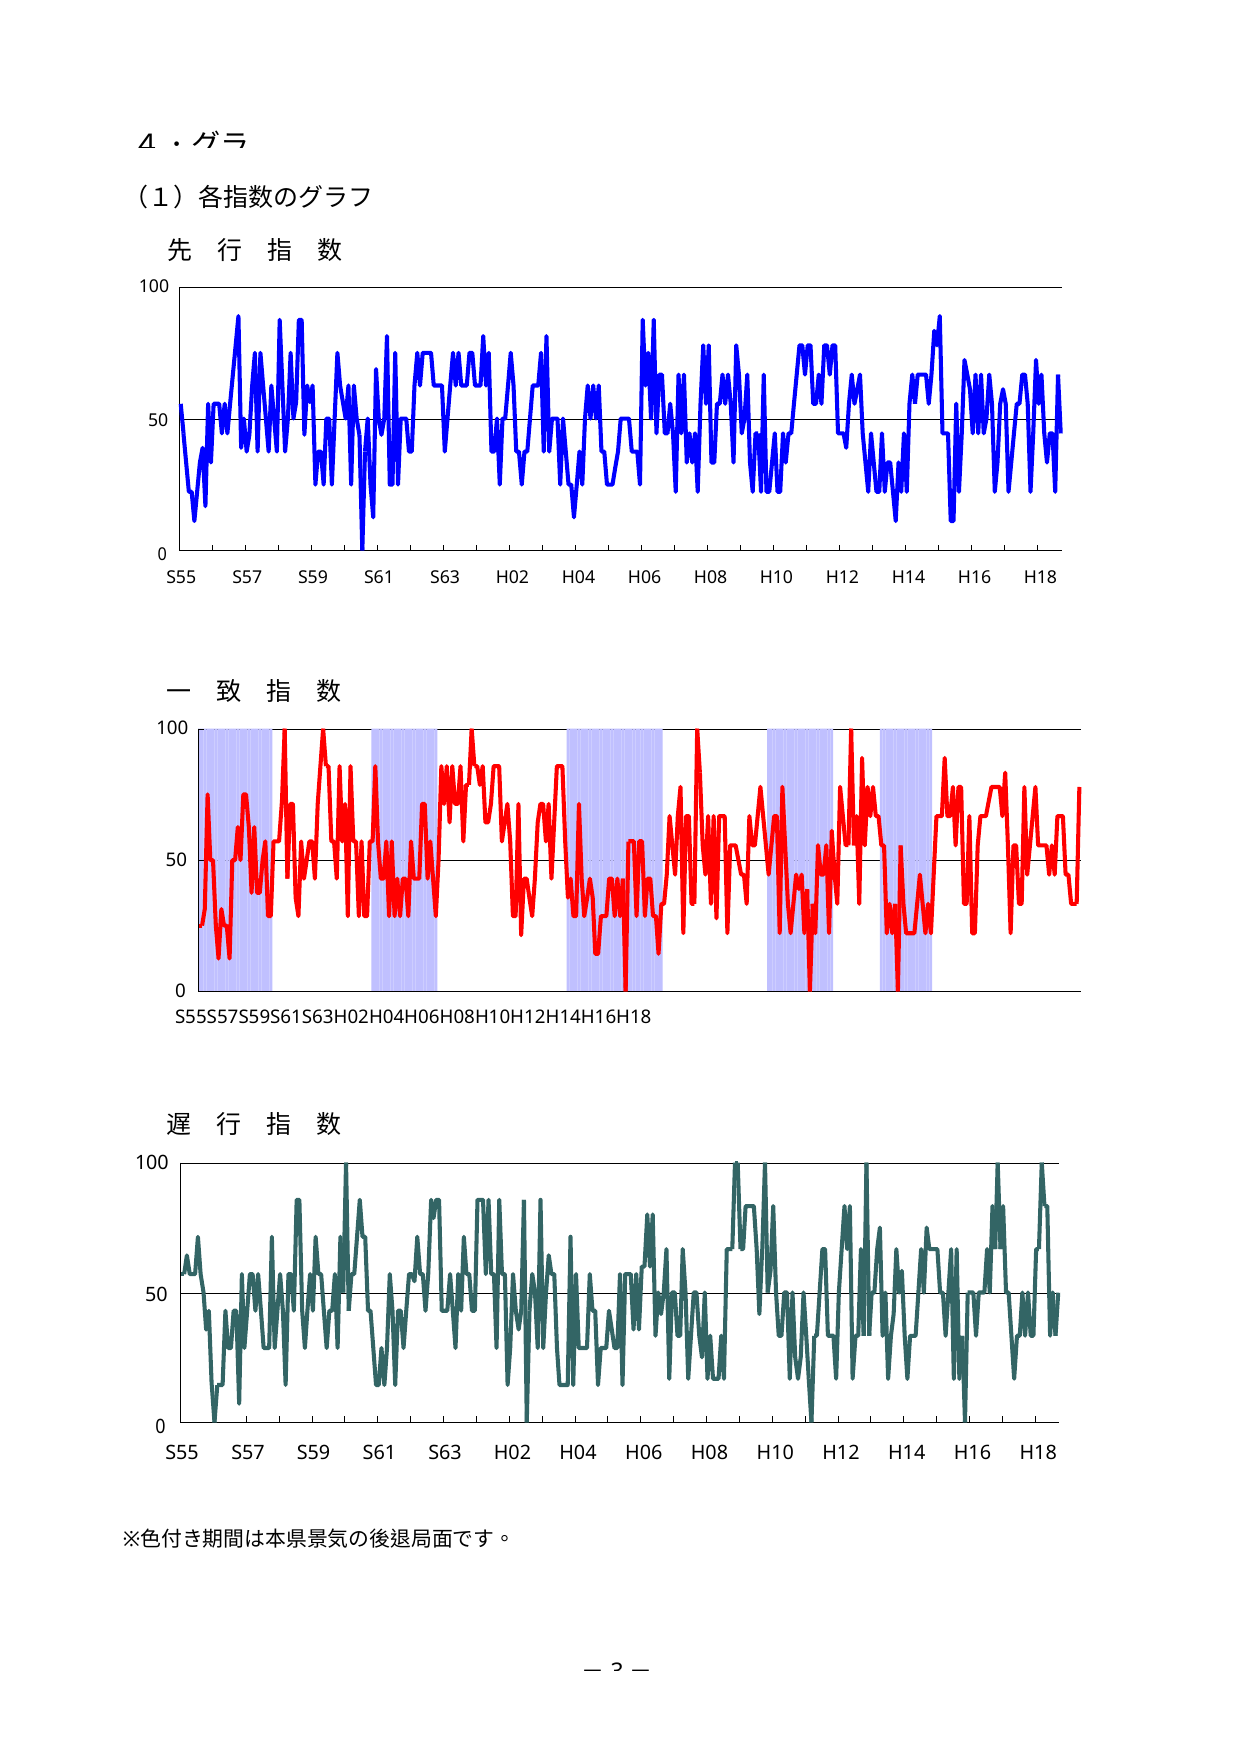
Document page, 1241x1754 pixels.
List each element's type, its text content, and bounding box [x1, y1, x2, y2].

text 遅 行 指 数 [167, 1107, 1142, 1141]
subtitle 致 指 数 [167, 673, 1142, 707]
text 100 [139, 274, 1142, 298]
text 50 [148, 408, 1142, 432]
text 0 [157, 542, 1142, 565]
text 0 [155, 1412, 1142, 1438]
subtitle （１）各指数のグラフ [106, 180, 391, 214]
text S55 S57 S59 S61 S63 H02 H04 H06 H08 H10 H12 H14 H16 H18 [165, 1438, 1142, 1465]
text S55 S57 S59 S61 S63 H02 H04 H06 H08 H10 H12 H14 H16 H18 [166, 565, 1142, 589]
text 100 [135, 1148, 1142, 1175]
text 先 行 指 数 [106, 233, 403, 267]
text 50 [145, 1280, 1142, 1307]
text ※色付き期間は本県景気の後退局面です。 [123, 1524, 1142, 1553]
